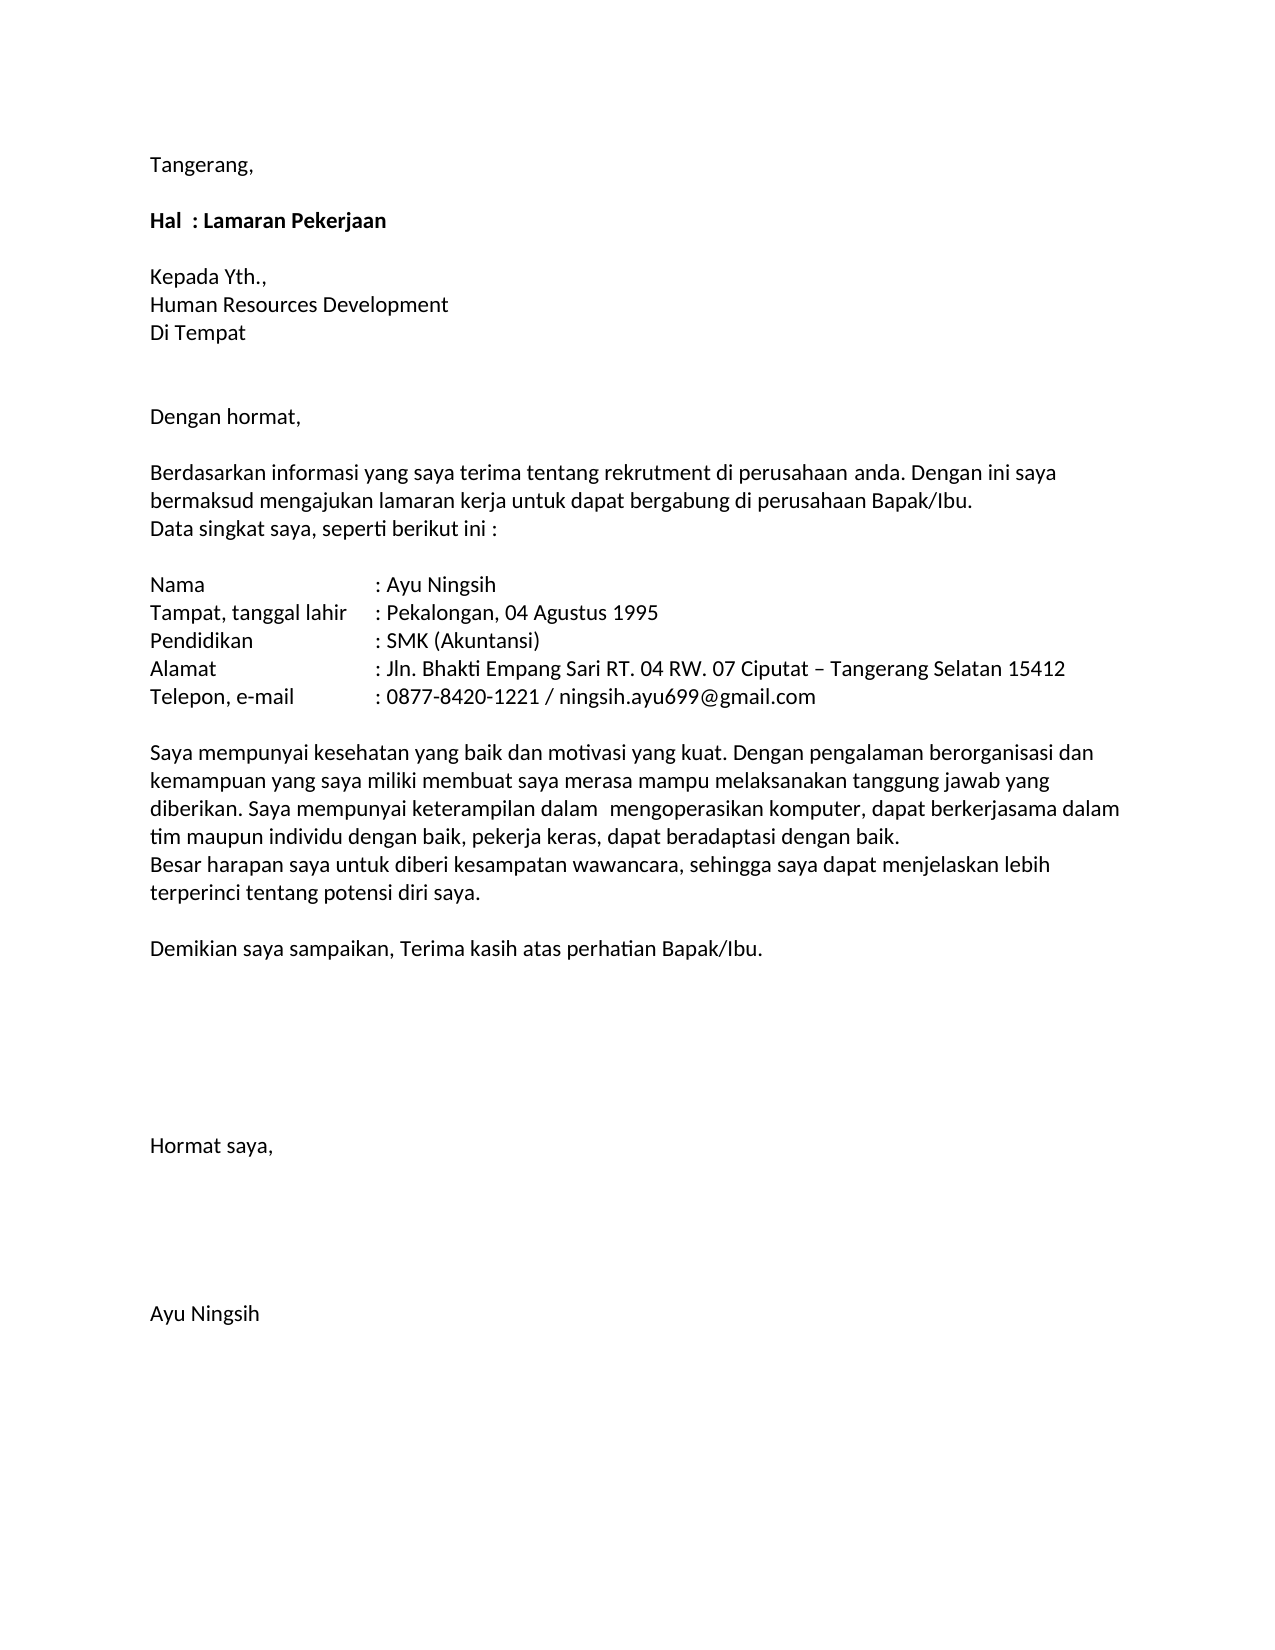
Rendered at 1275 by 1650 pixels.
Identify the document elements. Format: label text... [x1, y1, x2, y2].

text Nama : Ayu Ningsih [150, 570, 1125, 598]
text Di Tempat [150, 318, 1125, 346]
text Saya mempunyai kesehatan yang baik dan motivasi yang kuat. Dengan pengalaman berorganisasi dan kemampuan yang saya miliki membuat saya merasa mampu melaksanakan tanggung jawab yang diberikan. Saya mempunyai keterampilan dalam mengoperasikan komputer, dapat berkerjasama dalam tim maupun individu dengan baik, pekerja keras, dapat beradaptasi dengan baik. [150, 738, 1125, 851]
text Hormat saya, [150, 1131, 1125, 1159]
text Berdasarkan informasi yang saya terima tentang rekrutment di perusahaan anda. Dengan ini saya bermaksud mengajukan lamaran kerja untuk dapat bergabung di perusahaan Bapak/Ibu. [150, 458, 1125, 514]
text Tampat, tanggal lahir : Pekalongan, 04 Agustus 1995 [150, 598, 1125, 626]
text Pendidikan : SMK (Akuntansi) [150, 626, 1125, 654]
text Demikian saya sampaikan, Terima kasih atas perhatian Bapak/Ibu. [150, 934, 1125, 963]
text Hal : Lamaran Pekerjaan [150, 206, 1125, 234]
text Besar harapan saya untuk diberi kesampatan wawancara, sehingga saya dapat menjelaskan lebih terperinci tentang potensi diri saya. [150, 851, 1125, 907]
text Human Resources Development [150, 290, 1125, 318]
text Data singkat saya, seperti berikut ini : [150, 514, 1125, 542]
text Alamat : Jln. Bhakti Empang Sari RT. 04 RW. 07 Ciputat – Tangerang Selatan 15412 [150, 654, 1125, 682]
text Kepada Yth., [150, 262, 1125, 290]
text Dengan hormat, [150, 402, 1125, 430]
text Ayu Ningsih [150, 1299, 1125, 1355]
text Telepon, e-mail : 0877-8420-1221 / ningsih.ayu699@gmail.com [150, 682, 1125, 710]
text Tangerang, [150, 150, 1125, 178]
